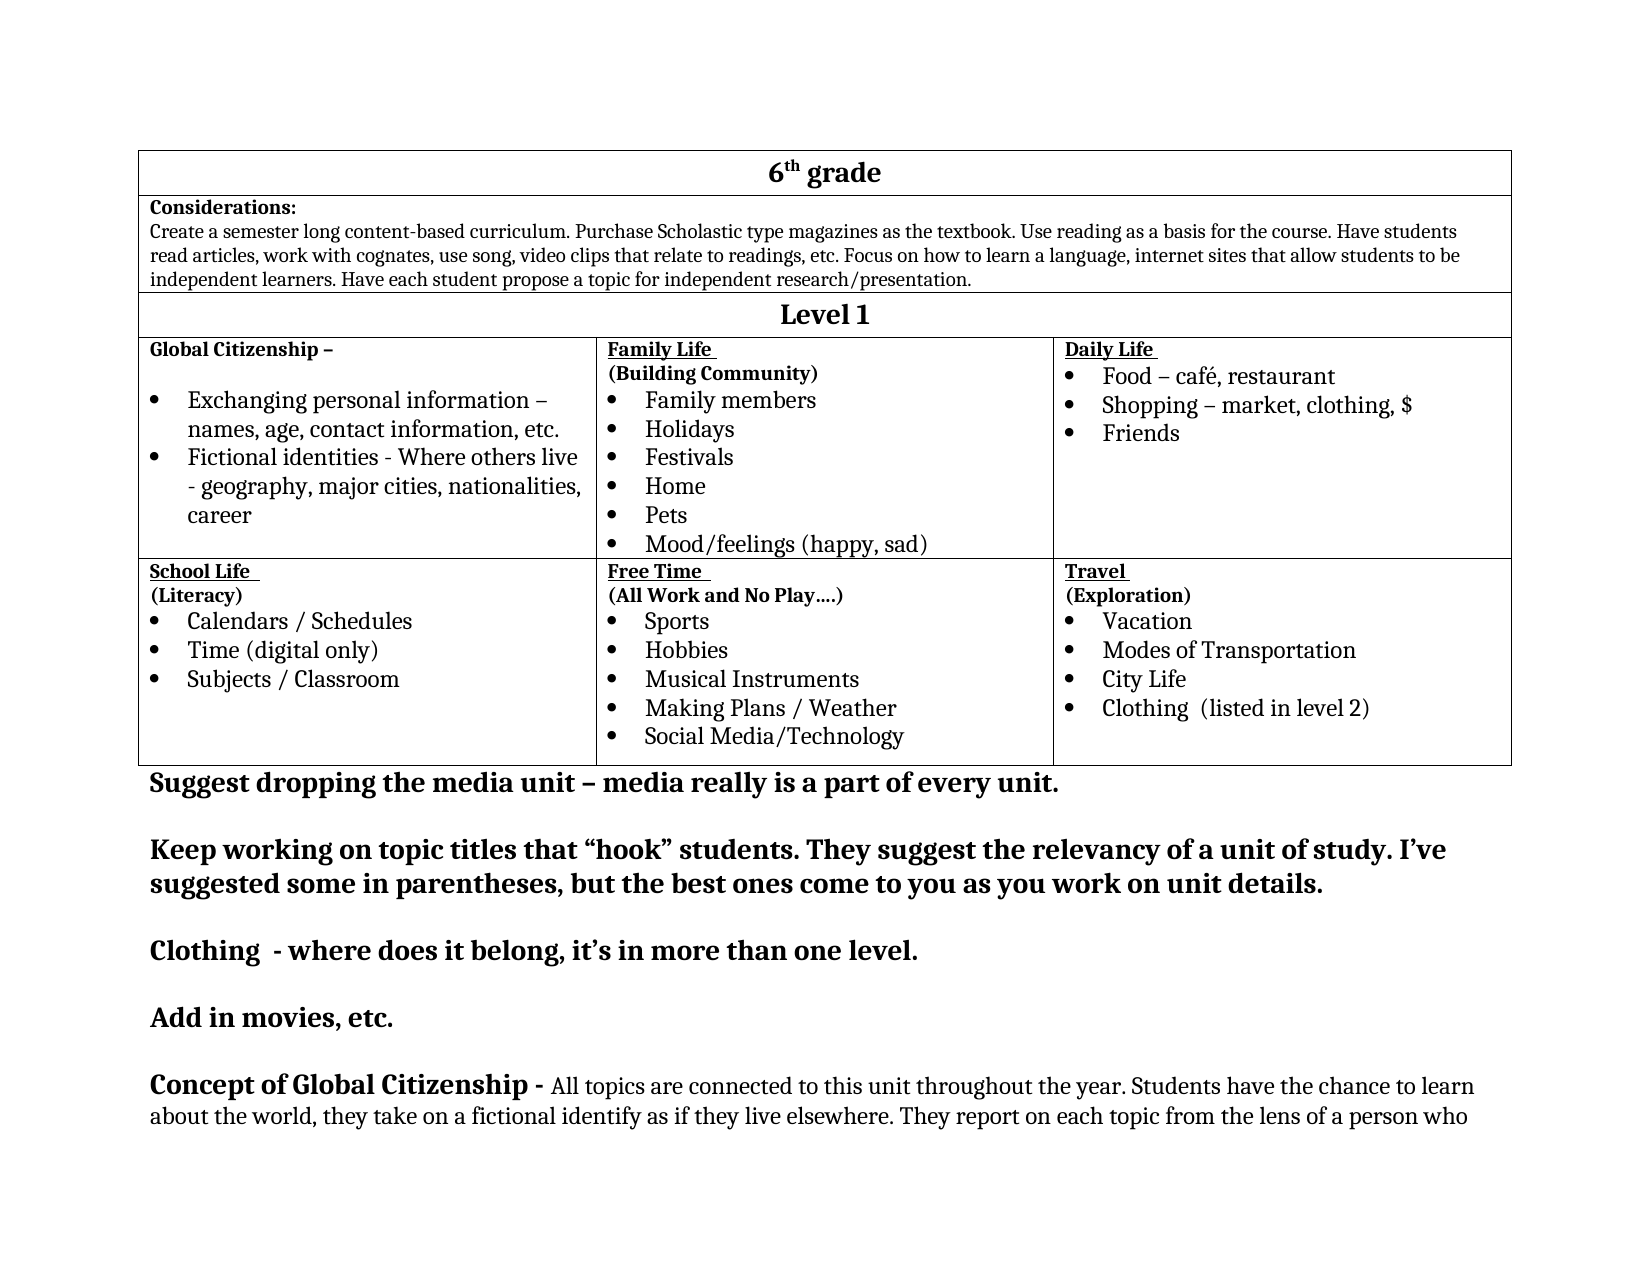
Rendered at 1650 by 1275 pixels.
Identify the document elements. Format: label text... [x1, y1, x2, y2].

text Keep working on topic titles that “hook” students. They suggest the relevancy of a unit of study. I’ve suggested some in parentheses, but the best ones come to you as you work on unit details. [150, 833, 1500, 901]
table_cell Daily Life Food – café, restaurant Shopping – market, clothing, $ Friends [1054, 338, 1511, 558]
table_cell Family Life (Building Community) Family members Holidays Festivals Home Pets Mood/feelings (happy, sad) [597, 338, 1053, 558]
table_cell Considerations: Create a semester long content-based curriculum. Purchase Scholastic type magazines as the textbook. Use reading as a basis for the course. Have students read articles, work with cognates, use song, video clips that relate to readings, etc. Focus on how to learn a language, internet sites that allow students to be independent learners. Have each student propose a topic for independent research/presentation. [139, 196, 1511, 292]
table_cell School Life (Literacy) Calendars / Schedules Time (digital only) Subjects / Classroom [139, 559, 596, 765]
table_header 6th grade [139, 151, 1511, 195]
table_cell Level 1 [139, 293, 1511, 337]
text Clothing - where does it belong, it’s in more than one level. [150, 934, 1500, 968]
text Suggest dropping the media unit – media really is a part of every unit. [150, 766, 1500, 800]
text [150, 1068, 1500, 1131]
table_cell Global Citizenship – Exchanging personal information – names, age, contact information, etc. Fictional identities - Where others live - geography, major cities, nationalities, career [139, 338, 596, 558]
table_cell Free Time (All Work and No Play….) Sports Hobbies Musical Instruments Making Plans / Weather Social Media/Technology [597, 559, 1053, 765]
table_cell Travel (Exploration) Vacation Modes of Transportation City Life Clothing (listed in level 2) [1054, 559, 1511, 765]
text Add in movies, etc. [150, 1001, 1500, 1035]
